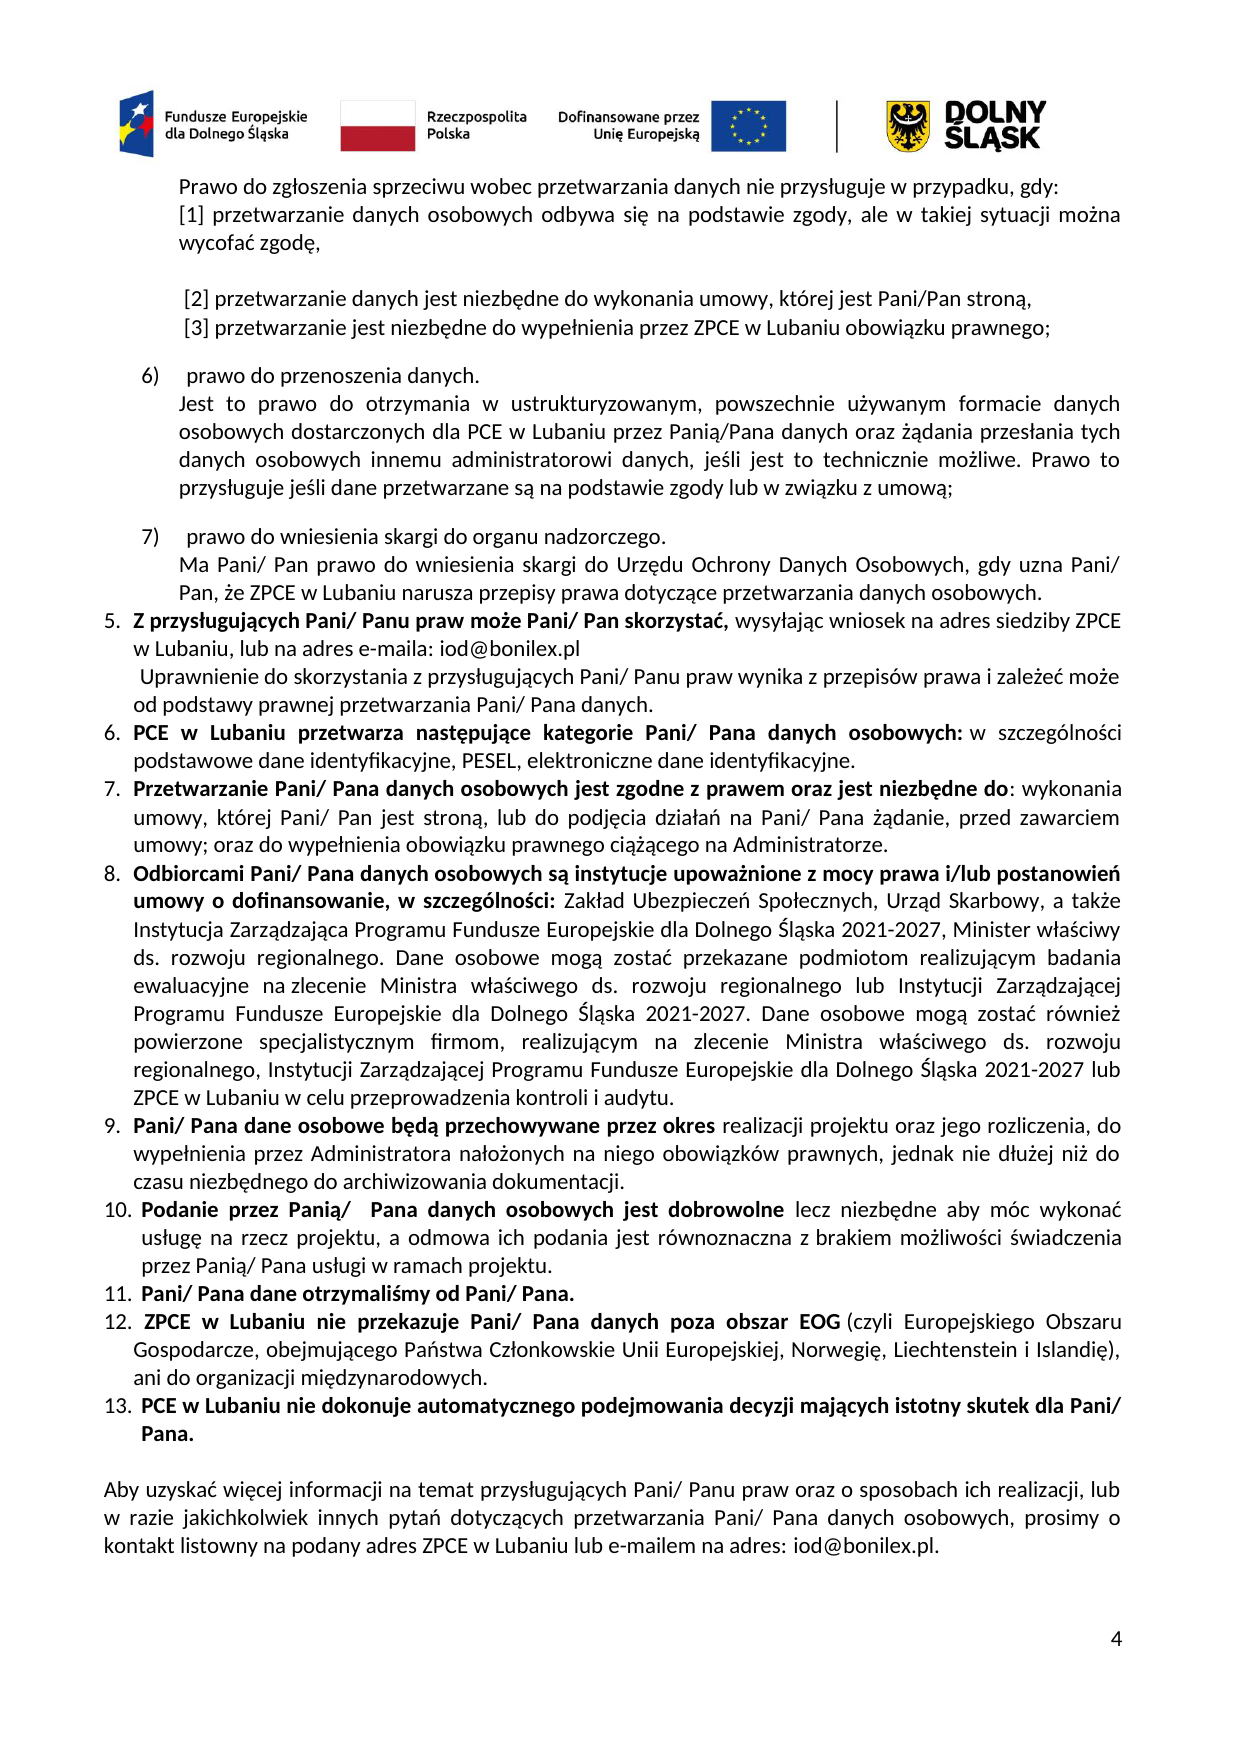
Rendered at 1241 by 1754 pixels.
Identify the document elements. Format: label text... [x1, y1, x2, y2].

text [2] przetwarzanie danych jest niezbędne do wykonania umowy, której jest Pani/Pan stroną, [178, 284, 1122, 313]
list Odbiorcami Pani/ Pana danych osobowych są instytucje upoważnione z mocy prawa i/lub postanowień umowy o dofinansowanie, w szczególności: Zakład Ubezpieczeń Społecznych, Urząd Skarbowy, a także Instytucja Zarządzająca Programu Fundusze Europejskie dla Dolnego Śląska 2021-2027, Minister właściwy ds. rozwoju regionalnego. Dane osobowe mogą zostać przekazane podmiotom realizującym badania ewaluacyjne na zlecenie Ministra właściwego ds. rozwoju regionalnego lub Instytucji Zarządzającej Programu Fundusze Europejskie dla Dolnego Śląska 2021-2027. Dane osobowe mogą zostać również powierzone specjalistycznym firmom, realizującym na zlecenie Ministra właściwego ds. rozwoju regionalnego, Instytucji Zarządzającej Programu Fundusze Europejskie dla Dolnego Śląska 2021-2027 lub ZPCE w Lubaniu w celu przeprowadzenia kontroli i audytu. [103, 859, 1122, 1111]
list PCE w Lubaniu przetwarza następujące kategorie Pani/ Pana danych osobowych: w szczególności podstawowe dane identyfikacyjne, PESEL, elektroniczne dane identyfikacyjne. [103, 718, 1122, 774]
text [1] przetwarzanie danych osobowych odbywa się na podstawie zgody, ale w takiej sytuacji można wycofać zgodę, [178, 201, 1122, 257]
list Przetwarzanie Pani/ Pana danych osobowych jest zgodne z prawem oraz jest niezbędne do: wykonania umowy, której Pani/ Pan jest stroną, lub do podjęcia działań na Pani/ Pana żądanie, przed zawarciem umowy; oraz do wypełnienia obowiązku prawnego ciążącego na Administratorze. [103, 774, 1122, 859]
list Pani/ Pana dane otrzymaliśmy od Pani/ Pana. [103, 1279, 1122, 1307]
list Pani/ Pana dane osobowe będą przechowywane przez okres realizacji projektu oraz jego rozliczenia, do wypełnienia przez Administratora nałożonych na niego obowiązków prawnych, jednak nie dłużej niż do czasu niezbędnego do archiwizowania dokumentacji. [103, 1111, 1122, 1195]
list prawo do przenoszenia danych. [141, 361, 1122, 389]
text [3] przetwarzanie jest niezbędne do wypełnienia przez ZPCE w Lubaniu obowiązku prawnego; [178, 313, 1122, 341]
text Uprawnienie do skorzystania z przysługujących Pani/ Panu praw wynika z przepisów prawa i zależeć może od podstawy prawnej przetwarzania Pani/ Pana danych. [103, 662, 1122, 718]
list PCE w Lubaniu nie dokonuje automatycznego podejmowania decyzji mających istotny skutek dla Pani/ Pana. [103, 1391, 1122, 1447]
text Aby uzyskać więcej informacji na temat przysługujących Pani/ Panu praw oraz o sposobach ich realizacji, lub w razie jakichkolwiek innych pytań dotyczących przetwarzania Pani/ Pana danych osobowych, prosimy o kontakt listowny na podany adres ZPCE w Lubaniu lub e-mailem na adres: iod@bonilex.pl. [103, 1475, 1122, 1559]
list Podanie przez Panią/ Pana danych osobowych jest dobrowolne lecz niezbędne aby móc wykonać usługę na rzecz projektu, a odmowa ich podania jest równoznaczna z brakiem możliwości świadczenia przez Panią/ Pana usługi w ramach projektu. [103, 1195, 1122, 1279]
text Jest to prawo do otrzymania w ustrukturyzowanym, powszechnie używanym formacie danych osobowych dostarczonych dla PCE w Lubaniu przez Panią/Pana danych oraz żądania przesłania tych danych osobowych innemu administratorowi danych, jeśli jest to technicznie możliwe. Prawo to przysługuje jeśli dane przetwarzane są na podstawie zgody lub w związku z umową; [178, 389, 1122, 502]
list Z przysługujących Pani/ Panu praw może Pani/ Pan skorzystać, wysyłając wniosek na adres siedziby ZPCE w Lubaniu, lub na adres e-maila: iod@bonilex.pl [103, 606, 1122, 662]
list ZPCE w Lubaniu nie przekazuje Pani/ Pana danych poza obszar EOG (czyli Europejskiego Obszaru Gospodarcze, obejmującego Państwa Członkowskie Unii Europejskiej, Norwegię, Liechtenstein i Islandię), ani do organizacji międzynarodowych. [103, 1307, 1122, 1391]
text Prawo do zgłoszenia sprzeciwu wobec przetwarzania danych nie przysługuje w przypadku, gdy: [178, 172, 1122, 201]
list prawo do wniesienia skargi do organu nadzorczego. [141, 522, 1122, 550]
text Ma Pani/ Pan prawo do wniesienia skargi do Urzędu Ochrony Danych Osobowych, gdy uzna Pani/ Pan, że ZPCE w Lubaniu narusza przepisy prawa dotyczące przetwarzania danych osobowych. [178, 550, 1122, 606]
